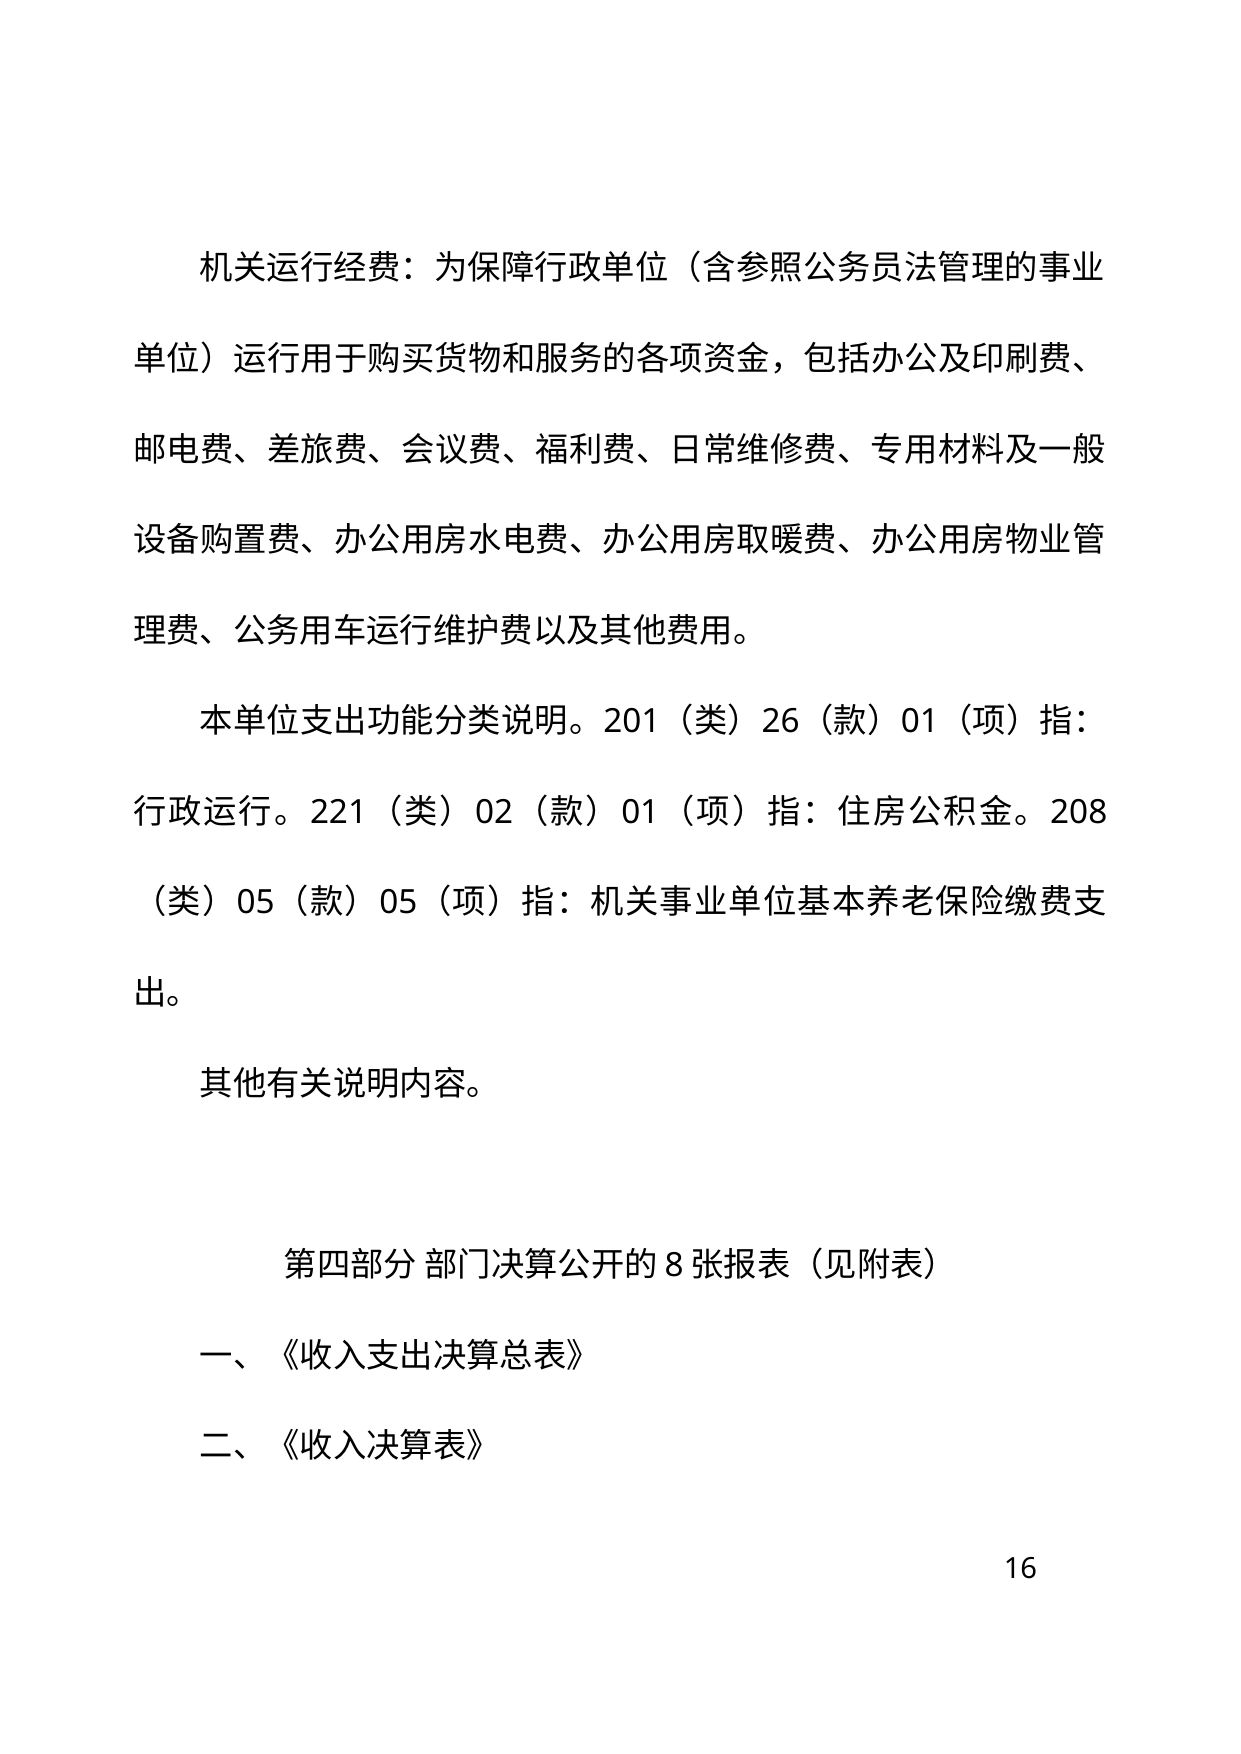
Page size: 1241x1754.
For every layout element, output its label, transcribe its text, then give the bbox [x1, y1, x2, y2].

text 二、《收入决算表》 [133, 1398, 1107, 1489]
text 其他有关说明内容。 [133, 1036, 1107, 1126]
text 本单位支出功能分类说明。201（类）26（款）01（项）指：行政运行。221（类）02（款）01（项）指：住房公积金。208（类）05（款）05（项）指：机关事业单位基本养老保险缴费支出。 [133, 673, 1107, 1036]
text 机关运行经费：为保障行政单位（含参照公务员法管理的事业单位）运行用于购买货物和服务的各项资金，包括办公及印刷费、邮电费、差旅费、会议费、福利费、日常维修费、专用材料及一般设备购置费、办公用房水电费、办公用房取暖费、办公用房物业管理费、公务用车运行维护费以及其他费用。 [133, 220, 1107, 673]
text 第四部分 部门决算公开的8张报表（见附表） [133, 1217, 1107, 1307]
text 一、《收入支出决算总表》 [133, 1307, 1107, 1398]
